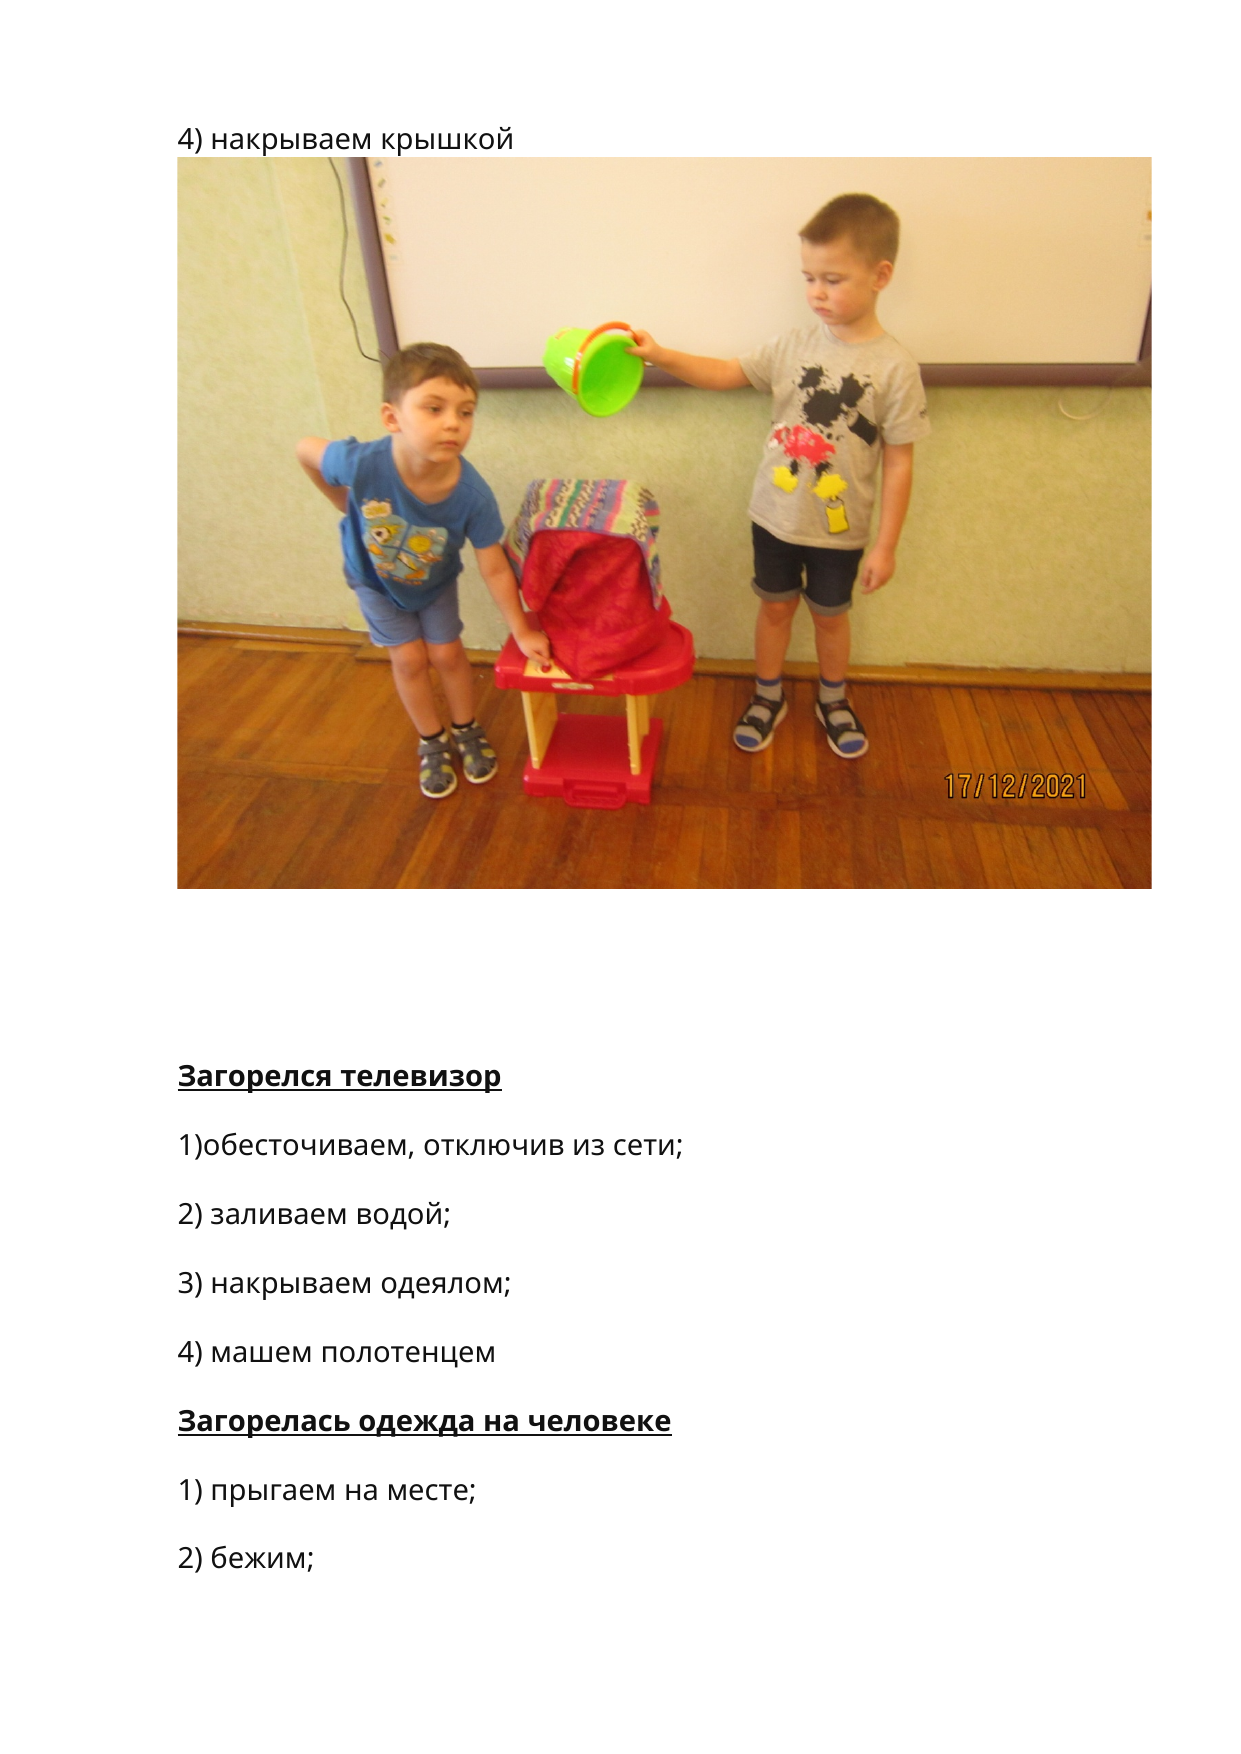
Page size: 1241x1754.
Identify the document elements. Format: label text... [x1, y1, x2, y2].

text 2) бежим; [177, 1538, 1152, 1577]
text Загорелась одежда на человеке [177, 1400, 1152, 1440]
text Загорелся телевизор [177, 1056, 1152, 1095]
text 4) машем полотенцем [177, 1331, 1152, 1371]
text 3) накрываем одеялом; [177, 1262, 1152, 1302]
text 2) заливаем водой; [177, 1193, 1152, 1233]
picture [177, 157, 1152, 889]
text 1) прыгаем на месте; [177, 1469, 1152, 1508]
text 1)обесточиваем, отключив из сети; [177, 1124, 1152, 1164]
text 4) накрываем крышкой [177, 118, 1152, 157]
